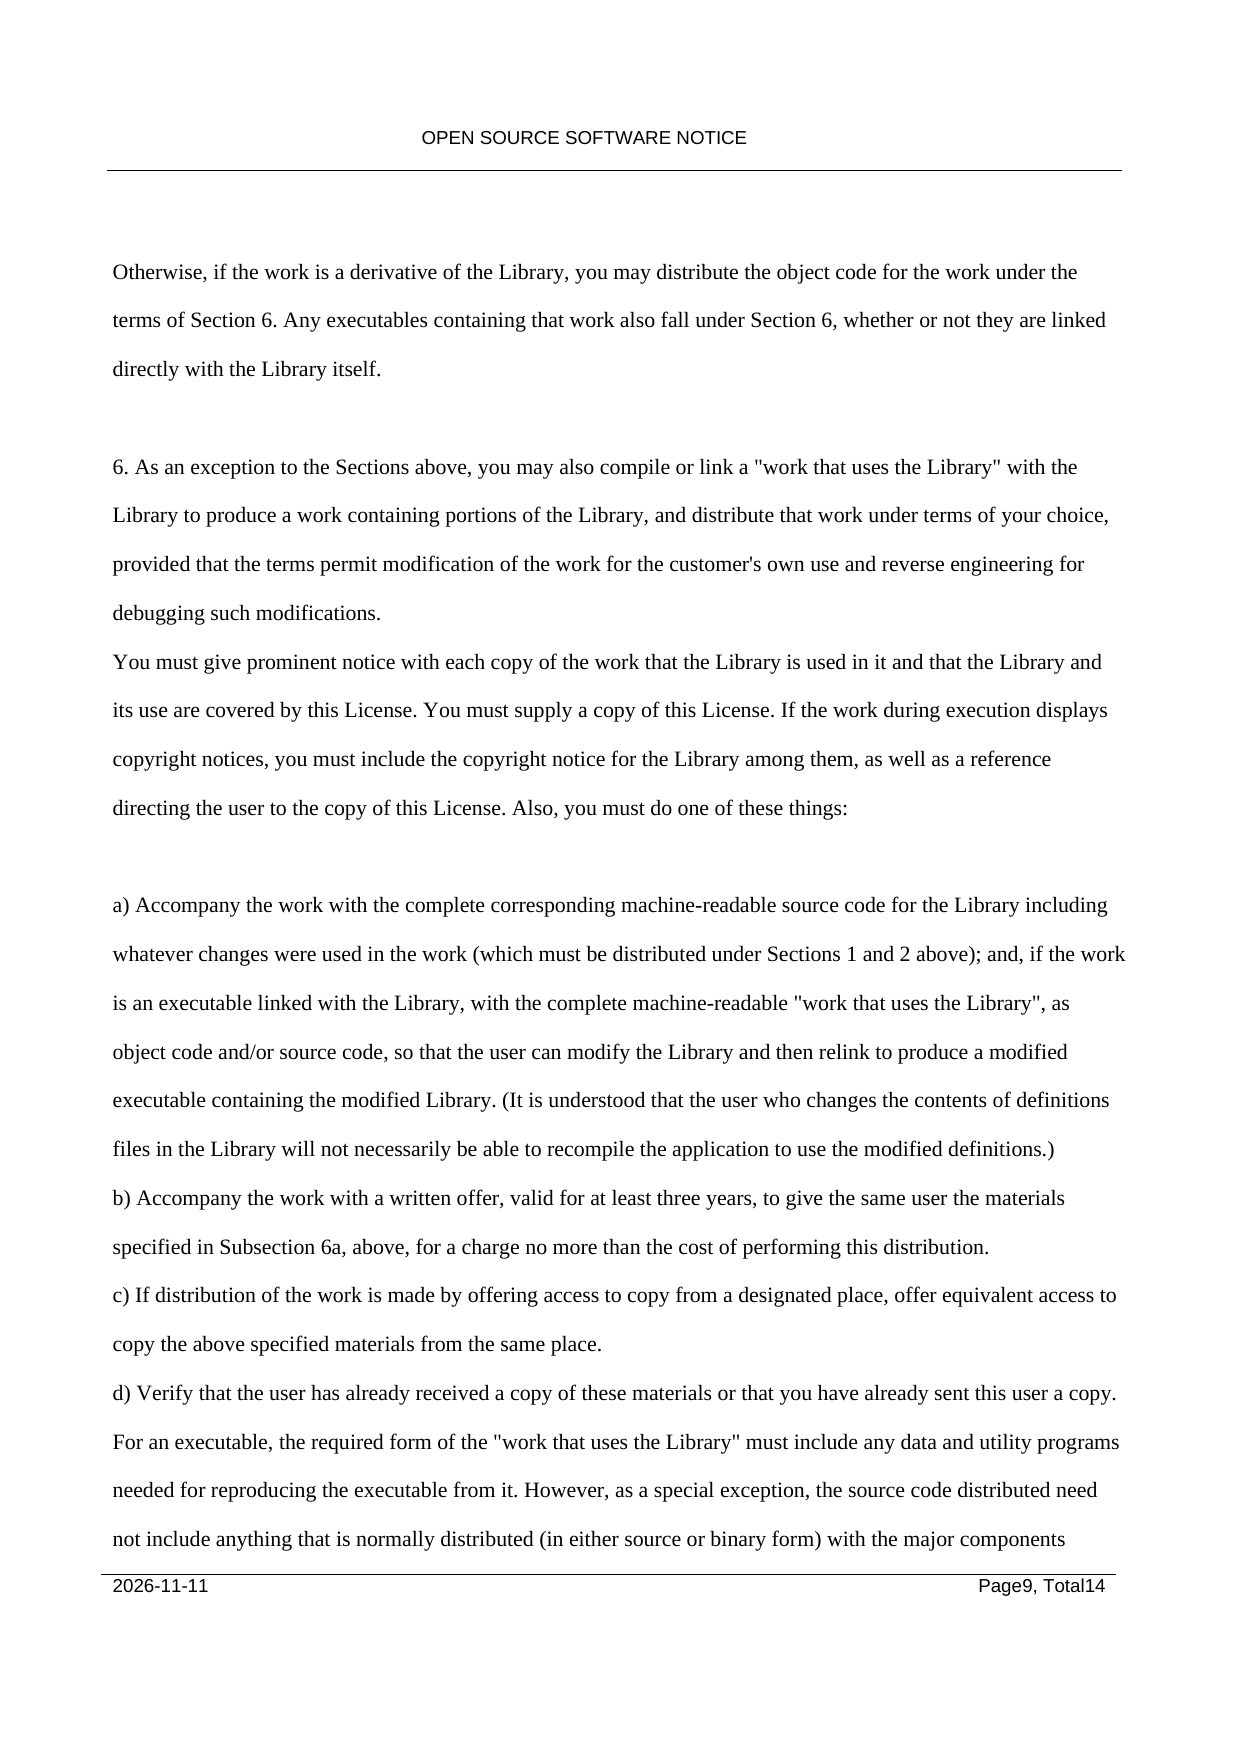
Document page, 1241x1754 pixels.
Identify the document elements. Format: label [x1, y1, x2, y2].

text [112, 206, 1128, 1555]
